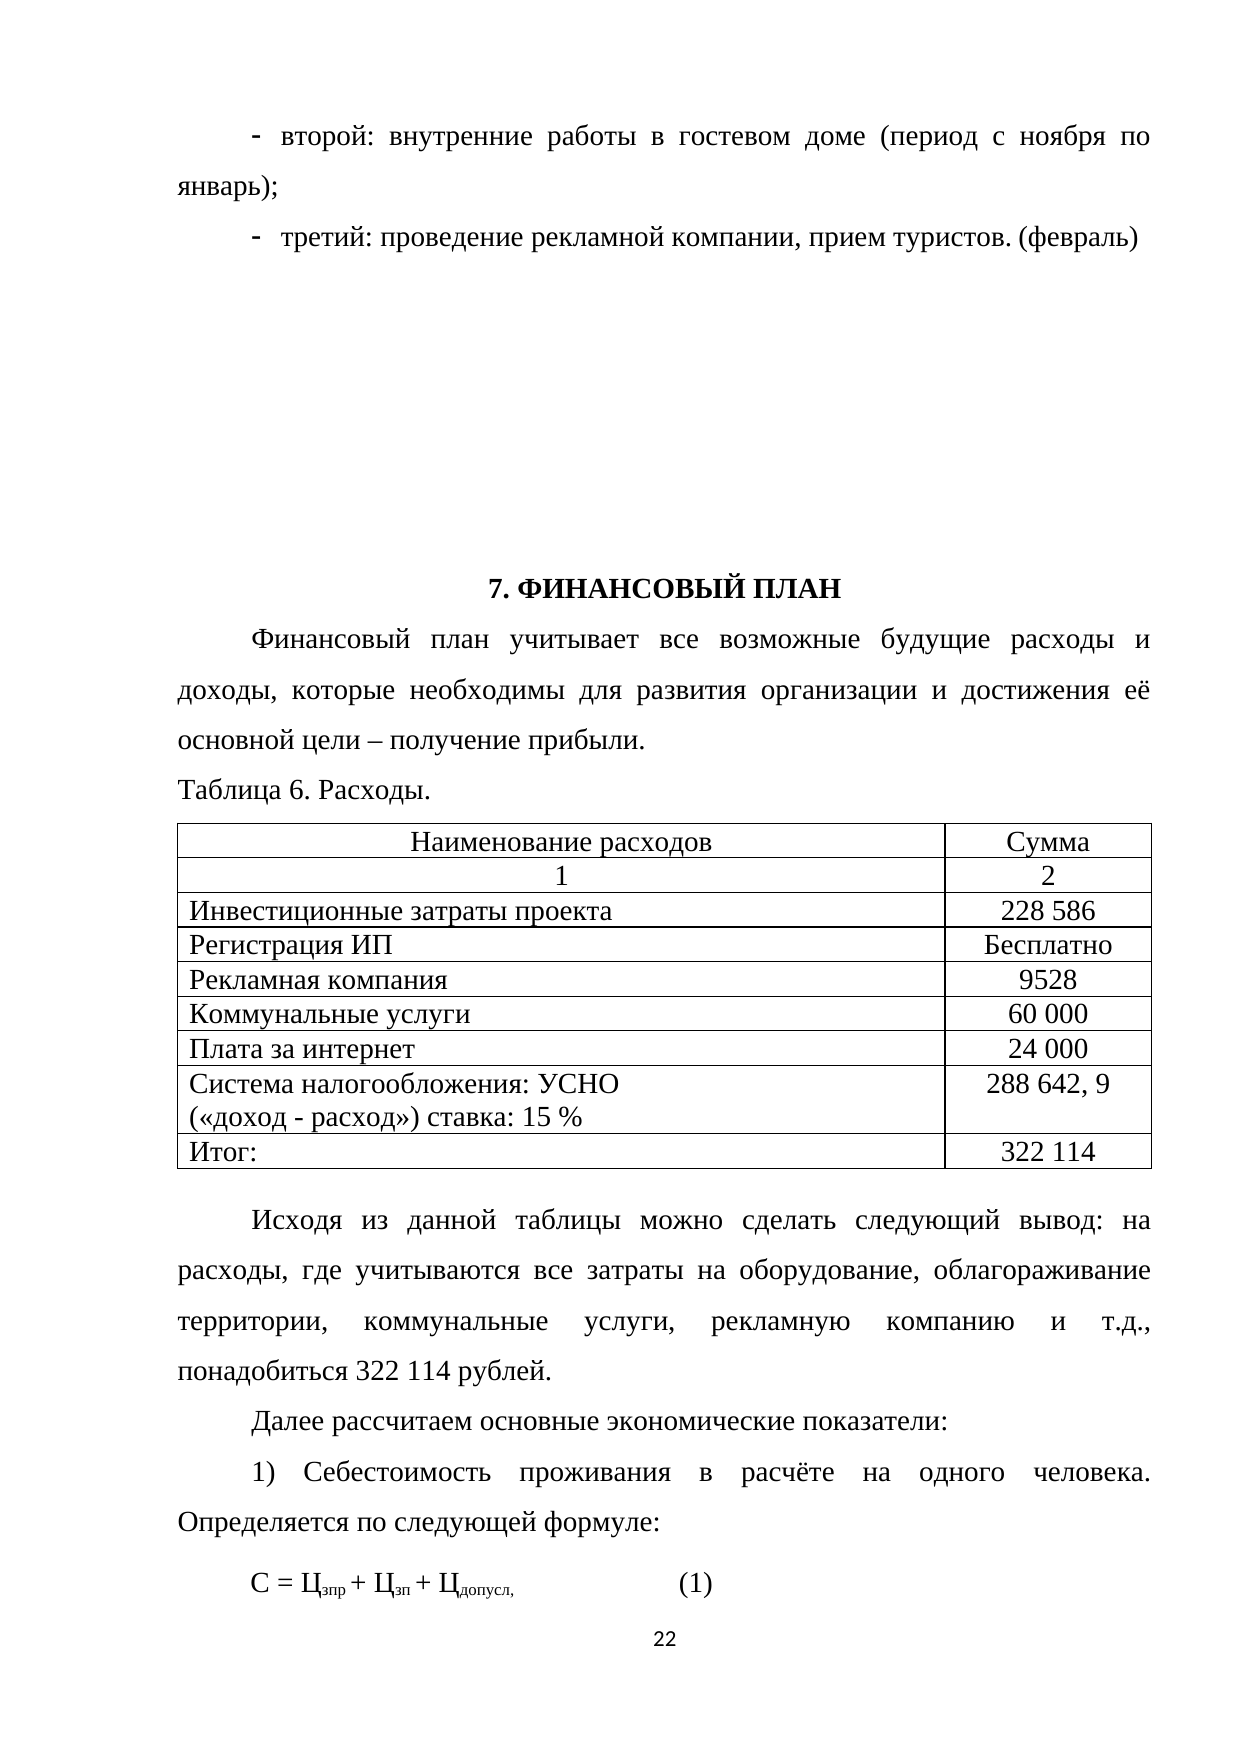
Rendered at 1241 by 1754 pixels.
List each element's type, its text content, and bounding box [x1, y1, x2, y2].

table_header Наименование расходов [178, 824, 944, 857]
table_cell 60 000 [946, 997, 1151, 1030]
text Далее рассчитаем основные экономические показатели: [177, 1403, 1152, 1437]
text 7. ФИНАНСОВЫЙ ПЛАН [177, 571, 1152, 605]
table_cell 9528 [946, 962, 1151, 996]
table_cell Коммунальные услуги [178, 997, 944, 1030]
table_cell 228 586 [946, 893, 1151, 926]
table_cell 322 114 [946, 1134, 1151, 1167]
text С = Цзпр + Цзп + Цдопусл, (1) [177, 1565, 1152, 1599]
list второй: внутренние работы в гостевом доме (период с ноября по январь); [177, 118, 1152, 202]
table_cell Бесплатно [946, 928, 1151, 961]
table_cell Регистрация ИП [178, 928, 944, 961]
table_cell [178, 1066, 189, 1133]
list третий: проведение рекламной компании, прием туристов. (февраль) [177, 219, 1152, 252]
text Финансовый план учитывает все возможные будущие расходы и доходы, которые необходимы для развития организации и достижения её основной цели – получение прибыли. [177, 621, 1152, 756]
table_cell Плата за интернет [178, 1031, 944, 1065]
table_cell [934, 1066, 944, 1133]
text Исходя из данной таблицы можно сделать следующий вывод: на расходы, где учитываются все затраты на оборудование, облагораживание территории, коммунальные услуги, рекламную компанию и т.д., понадобиться 322 114 рублей. [177, 1202, 1152, 1387]
table_cell Инвестиционные затраты проекта [178, 893, 944, 926]
table_cell 2 [946, 858, 1151, 892]
text 1) Себестоимость проживания в расчёте на одного человека. Определяется по следующей формуле: [177, 1454, 1152, 1537]
table_cell Рекламная компания [178, 962, 944, 996]
text Таблица 6. Расходы. [177, 772, 1152, 806]
table_cell 24 000 [946, 1031, 1151, 1065]
table_header Сумма [946, 824, 1151, 857]
table_cell 288 642, 9 [946, 1066, 1151, 1133]
table_cell 1 [178, 858, 944, 892]
